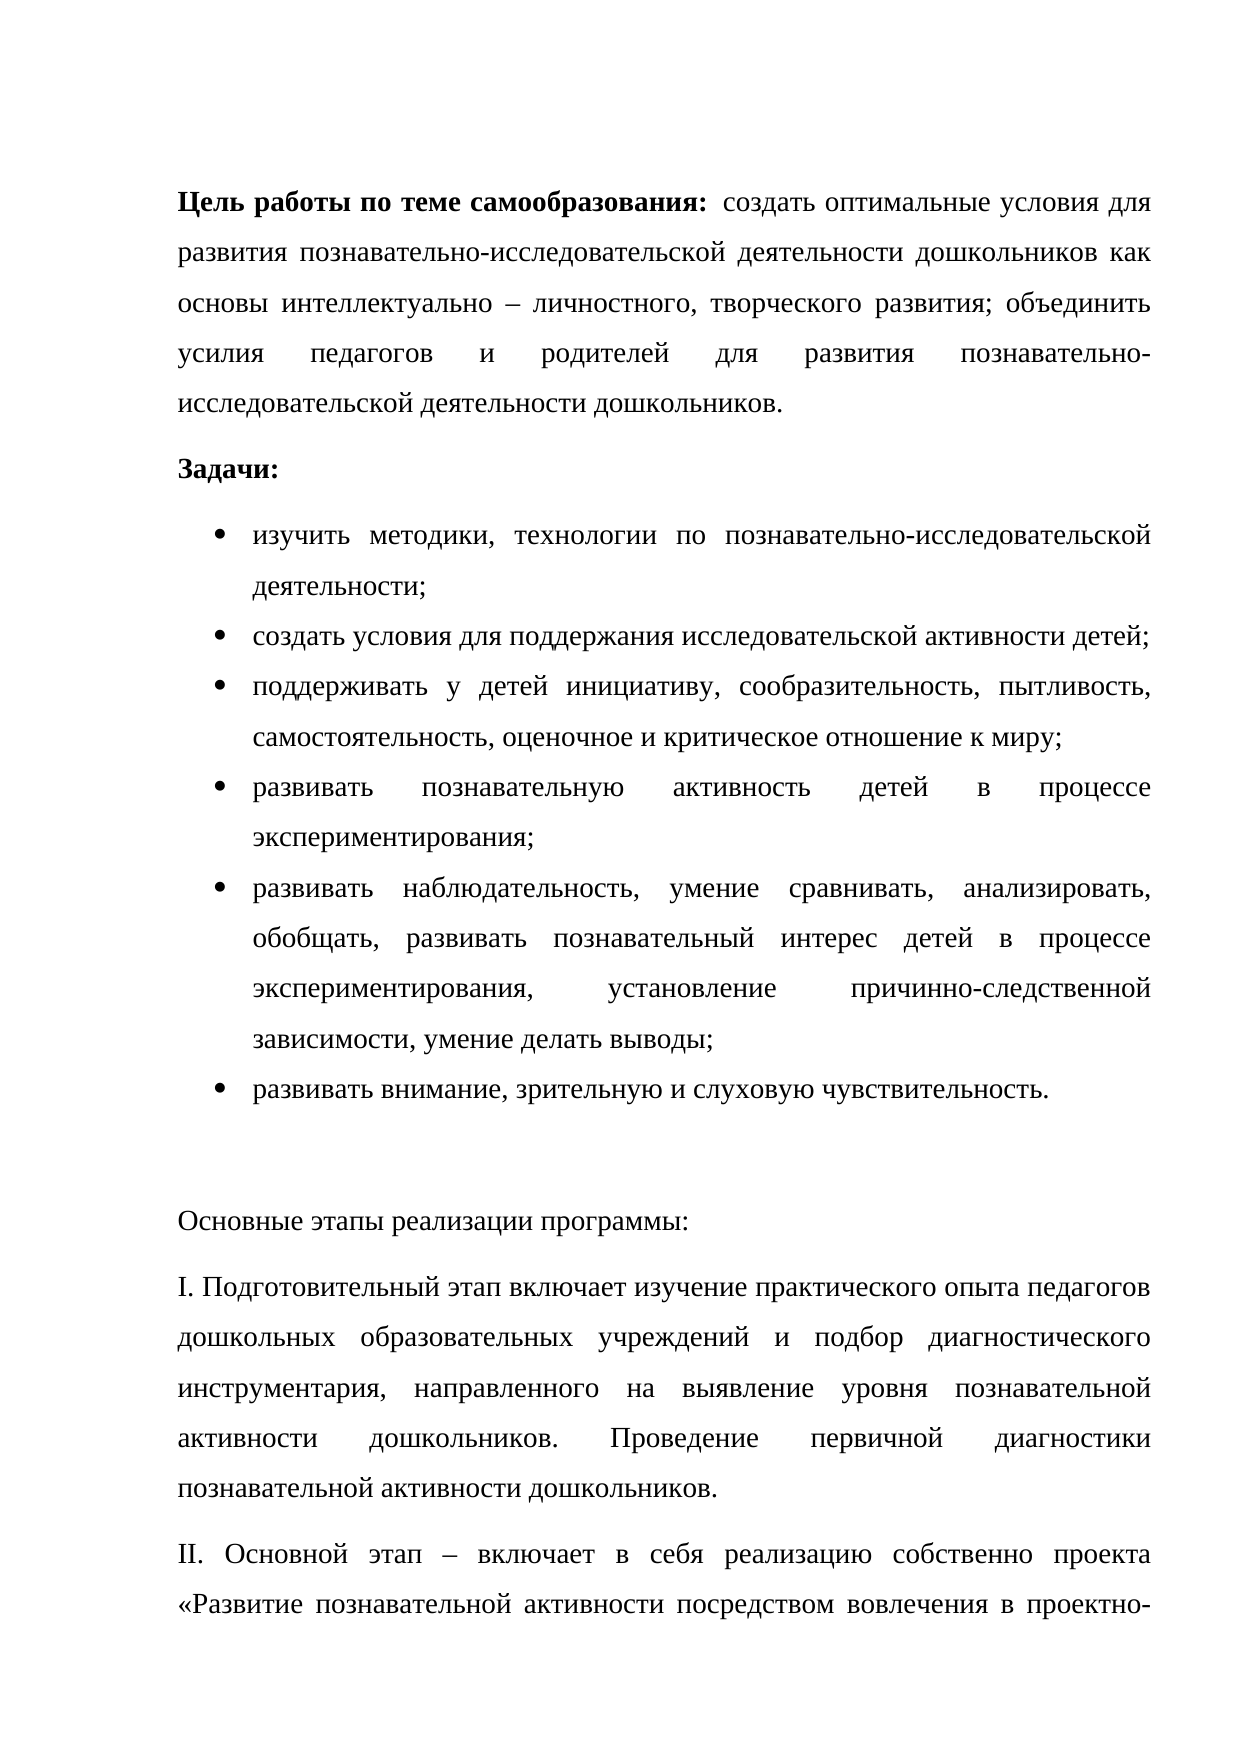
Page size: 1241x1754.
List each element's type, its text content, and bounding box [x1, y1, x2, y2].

text Цель работы по теме самообразования: создать оптимальные условия для развития познавательно-исследовательской деятельности дошкольников как основы интеллектуально – личностного, творческого развития; объединить усилия педагогов и родителей для развития познавательно-исследовательской деятельности дошкольников. [177, 184, 1152, 419]
list развивать наблюдательность, умение сравнивать, анализировать, обобщать, развивать познавательный интерес детей в процессе экспериментирования, установление причинно-следственной зависимости, умение делать выводы; [215, 870, 1152, 1054]
text I.​ Подготовительный этап включает изучение практического опыта педагогов дошкольных образовательных учреждений и подбор диагностического инструментария, направленного на выявление уровня познавательной активности дошкольников. Проведение первичной диагностики познавательной активности дошкольников. [177, 1269, 1152, 1504]
list развивать познавательную активность детей в процессе экспериментирования; [215, 769, 1152, 853]
list развивать внимание, зрительную и слуховую чувствительность. [215, 1071, 1152, 1105]
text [177, 1536, 1152, 1620]
list создать условия для поддержания исследовательской активности детей; [215, 618, 1152, 652]
list поддерживать у детей инициативу, сообразительность, пытливость, самостоятельность, оценочное и критическое отношение к миру; [215, 668, 1152, 752]
list изучить методики, технологии по познавательно-исследовательской деятельности; [215, 517, 1152, 601]
text Задачи: [177, 451, 1152, 485]
text Основные этапы реализации программы: [177, 1203, 1152, 1237]
